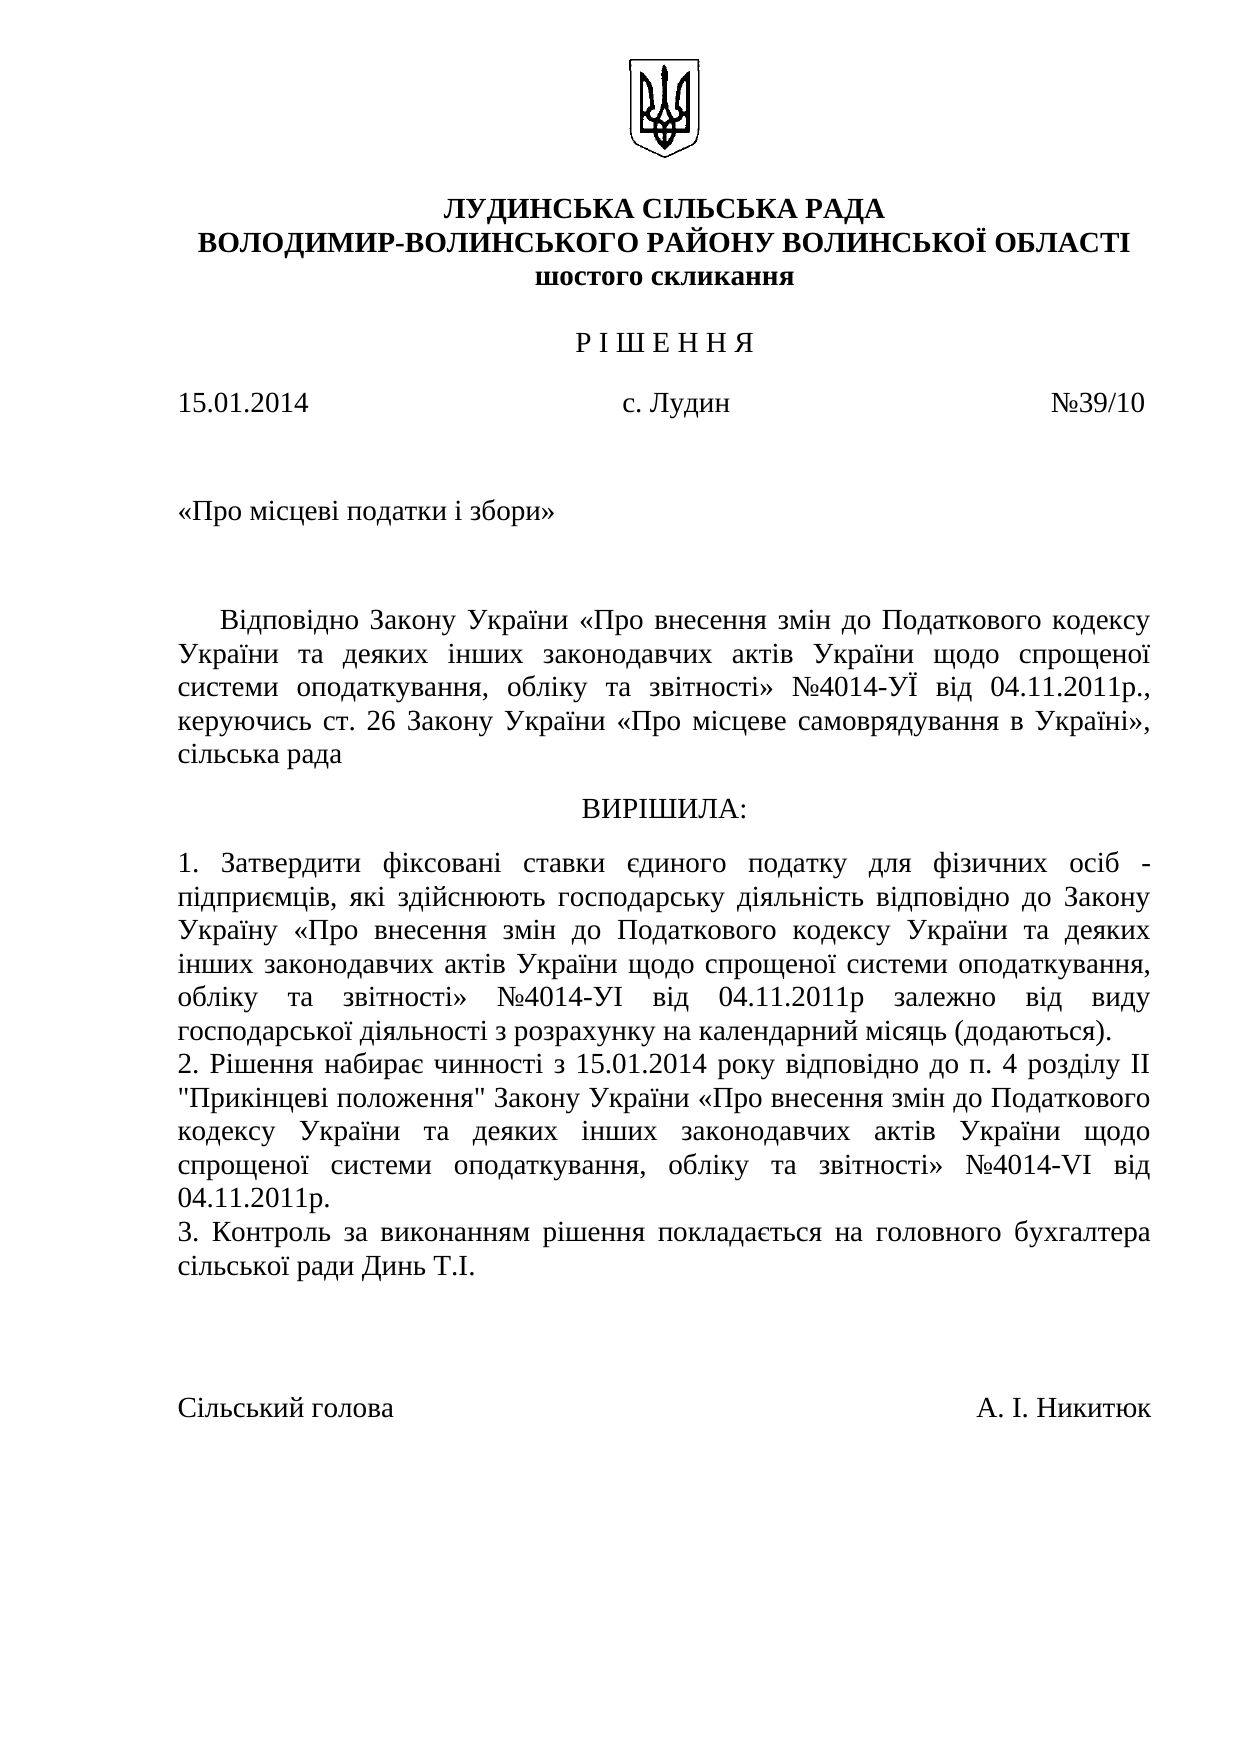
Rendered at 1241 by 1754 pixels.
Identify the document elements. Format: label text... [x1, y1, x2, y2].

text 2. Рішення набирає чинності з 15.01.2014 року відповідно до п. 4 розділу II "Прикінцеві положення" Закону України «Про внесення змін до Податкового кодексу України та деяких інших законодавчих актів України щодо спрощеної системи оподаткування, обліку та звітності» №4014-VI від 04.11.2011р. [177, 1046, 1152, 1214]
subtitle ЛУДИНСЬКА СІЛЬСЬКА РАДА [177, 191, 1152, 225]
text шостого скликання [177, 258, 1152, 292]
text ВИРІШИЛА: [177, 791, 1152, 824]
picture [629, 58, 700, 158]
text Р І Ш Е Н Н Я [177, 325, 1152, 359]
text Сільський голова А. І. Никитюк [177, 1390, 1152, 1423]
text 3. Контроль за виконанням рішення покладається на головного бухгалтера сільської ради Динь Т.І. [177, 1214, 1152, 1281]
text 15.01.2014 с. Лудин №39/10 [177, 385, 1152, 418]
text Відповідно Закону України «Про внесення змін до Податкового кодексу України та деяких інших законодавчих актів України щодо спрощеної системи оподаткування, обліку та звітності» №4014-УЇ від 04.11.2011р., керуючись ст. 26 Закону України «Про місцеве самоврядування в Україні», сільська рада [177, 602, 1152, 770]
text 1. Затвердити фіксовані ставки єдиного податку для фізичних осіб -підприємців, які здійснюють господарську діяльність відповідно до Закону Україну «Про внесення змін до Податкового кодексу України та деяких інших законодавчих актів України щодо спрощеної системи оподаткування, обліку та звітності» №4014-УІ від 04.11.2011р залежно від виду господарської діяльності з розрахунку на календарний місяць (додаються). [177, 845, 1152, 1046]
subtitle ВОЛОДИМИР-ВОЛИНСЬКОГО РАЙОНУ ВОЛИНСЬКОЇ ОБЛАСТІ [177, 225, 1152, 258]
text «Про місцеві податки і збори» [177, 493, 1152, 527]
